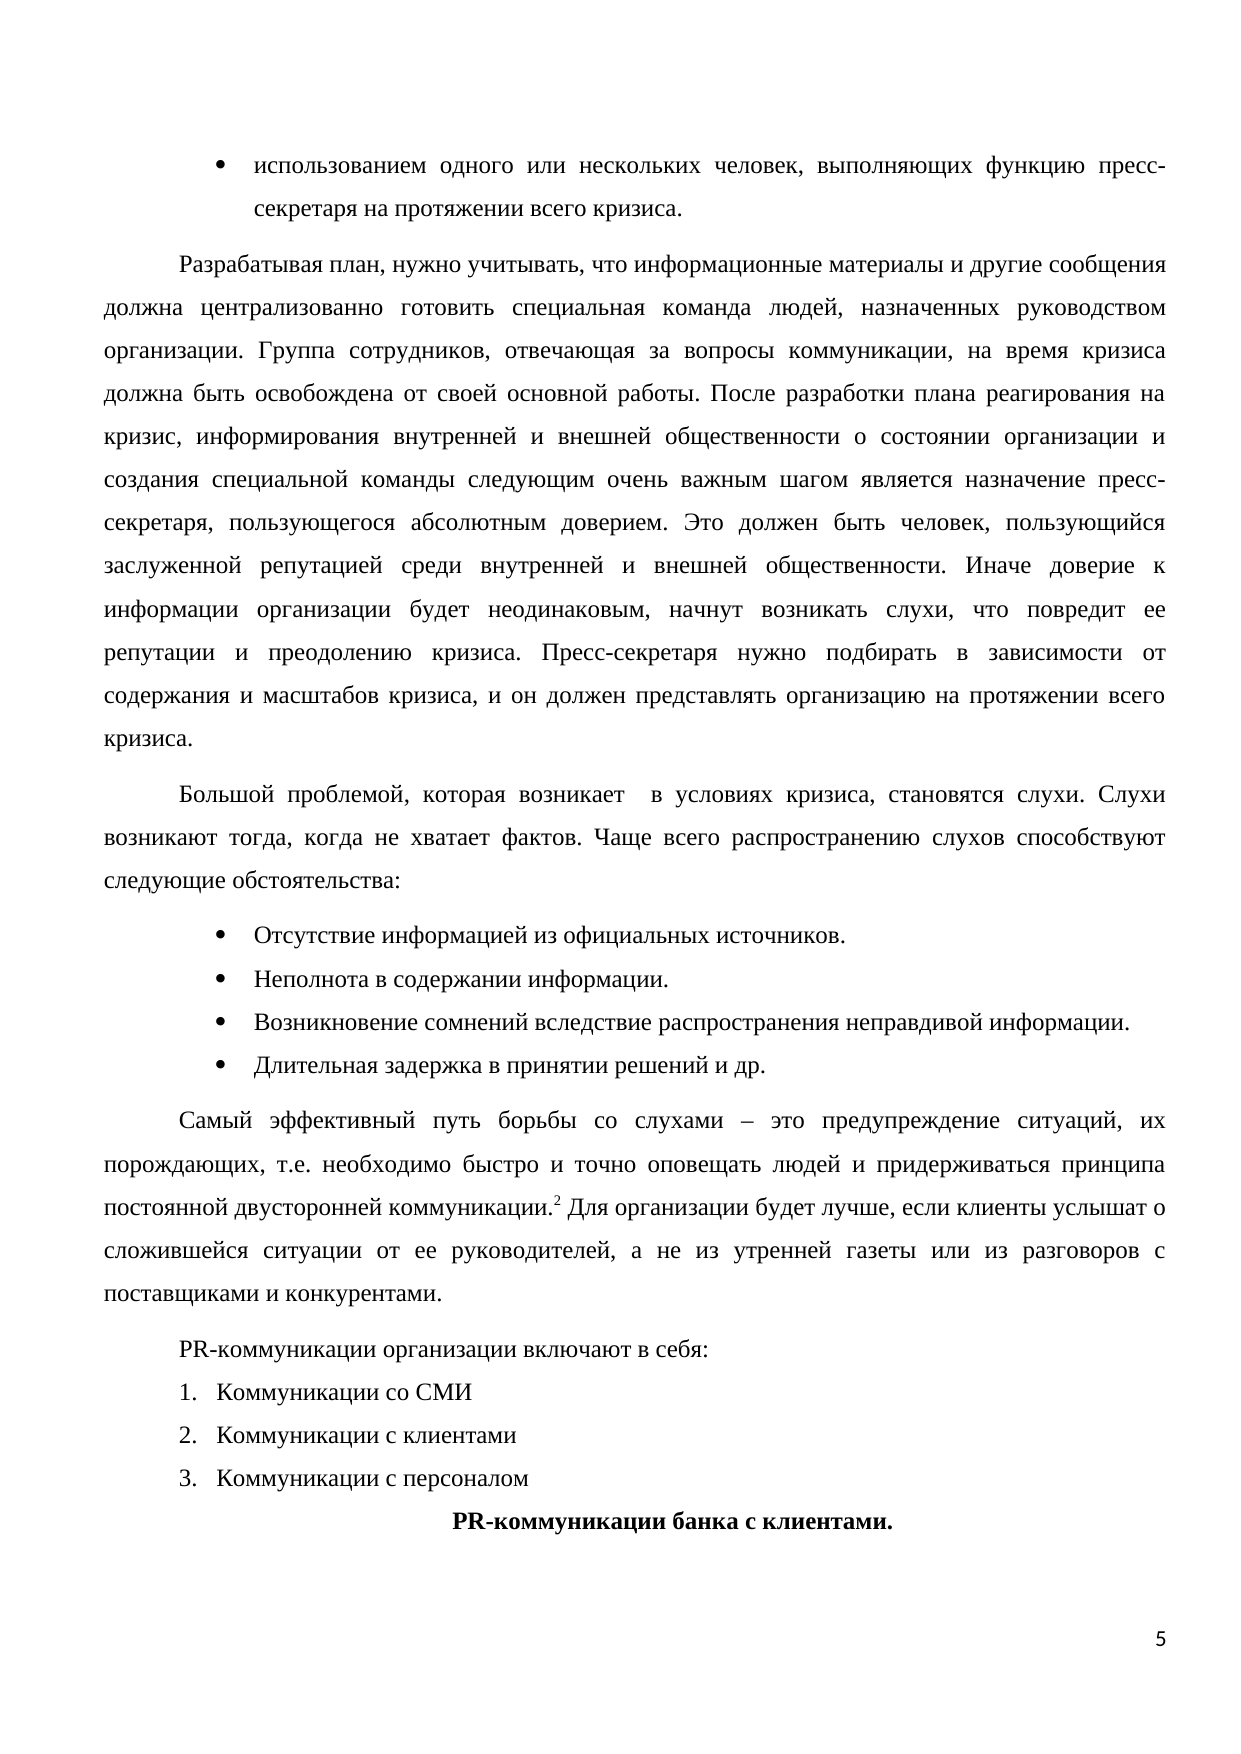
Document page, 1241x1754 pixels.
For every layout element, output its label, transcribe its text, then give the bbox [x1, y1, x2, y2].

text Самый эффективный путь борьбы со слухами – это предупреждение ситуаций, их порождающих, т.е. необходимо быстро и точно оповещать людей и придерживаться принципа постоянной двусторонней коммуникации.2 Для организации будет лучше, если клиенты услышат о сложившейся ситуации от ее руководителей, а не из утренней газеты или из разговоров с поставщиками и конкурентами. [103, 1106, 1167, 1307]
list Коммуникации с персоналом [178, 1463, 1167, 1492]
text PR-коммуникации банка с клиентами. [103, 1506, 1167, 1535]
text PR-коммуникации организации включают в себя: [103, 1334, 1167, 1362]
list использованием одного или нескольких человек, выполняющих функцию пресс-секретаря на протяжении всего кризиса. [216, 150, 1167, 222]
list Возникновение сомнений вследствие распространения неправдивой информации. [216, 1007, 1167, 1036]
text Разрабатывая план, нужно учитывать, что информационные материалы и другие сообщения должна централизованно готовить специальная команда людей, назначенных руководством организации. Группа сотрудников, отвечающая за вопросы коммуникации, на время кризиса должна быть освобождена от своей основной работы. После разработки плана реагирования на кризис, информирования внутренней и внешней общественности о состоянии организации и создания специальной команды следующим очень важным шагом является назначение пресс-секретаря, пользующегося абсолютным доверием. Это должен быть человек, пользующийся заслуженной репутацией среди внутренней и внешней общественности. Иначе доверие к информации организации будет неодинаковым, начнут возникать слухи, что повредит ее репутации и преодолению кризиса. Пресс-секретаря нужно подбирать в зависимости от содержания и масштабов кризиса, и он должен представлять организацию на протяжении всего кризиса. [103, 249, 1167, 752]
list Неполнота в содержании информации. [216, 964, 1167, 992]
list Коммуникации с клиентами [178, 1420, 1167, 1449]
list Отсутствие информацией из официальных источников. [216, 921, 1167, 949]
list Длительная задержка в принятии решений и др. [216, 1050, 1167, 1079]
list Коммуникации со СМИ [178, 1377, 1167, 1406]
text Большой проблемой, которая возникает в условиях кризиса, становятся слухи. Слухи возникают тогда, когда не хватает фактов. Чаще всего распространению слухов способствуют следующие обстоятельства: [103, 779, 1167, 894]
